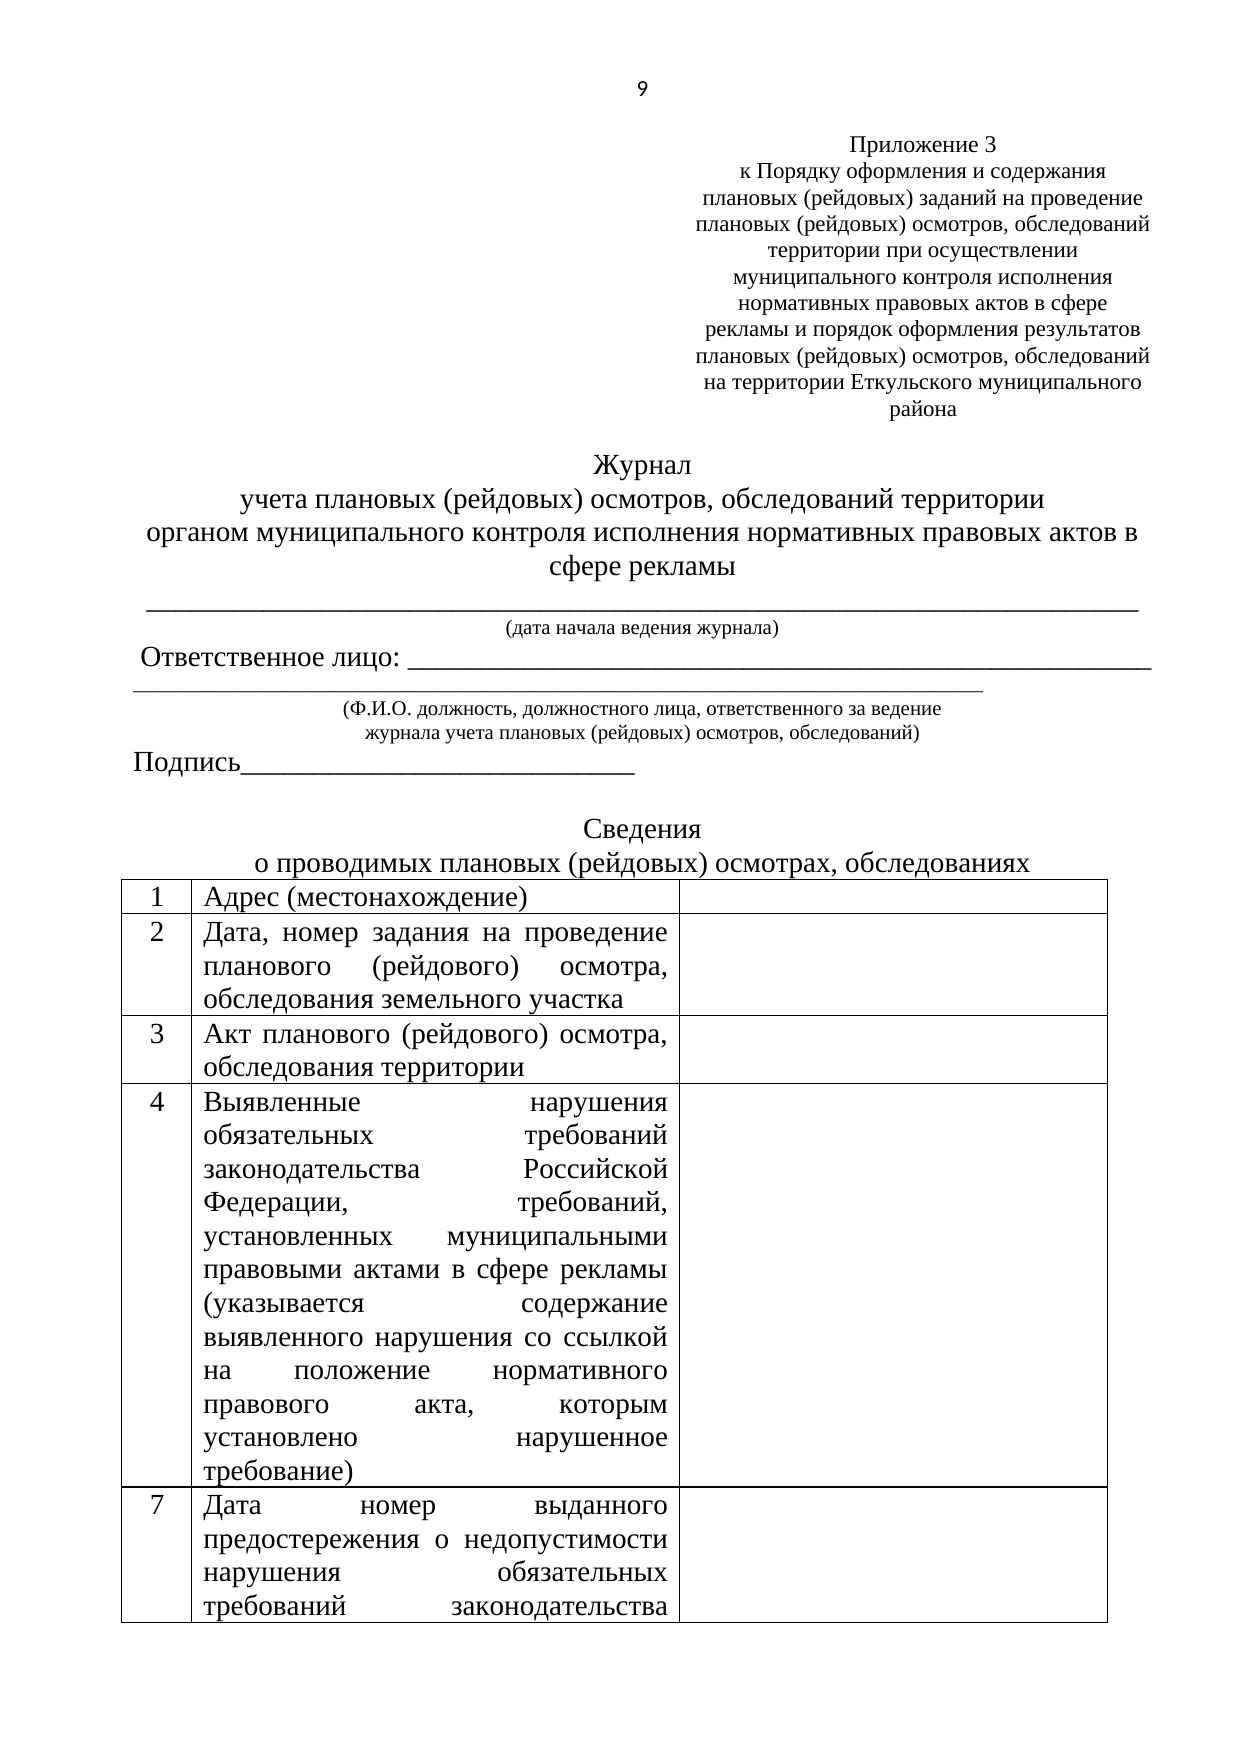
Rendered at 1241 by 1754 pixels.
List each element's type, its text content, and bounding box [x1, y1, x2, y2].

table_header Адрес (местонахождение) [192, 880, 679, 913]
table_cell Акт планового (рейдового) осмотра, обследования территории [192, 1016, 679, 1083]
table_cell 3 [122, 1016, 191, 1083]
table_cell 4 [122, 1084, 191, 1486]
table_cell Дата, номер задания на проведение планового (рейдового) осмотра, обследования земельного участка [192, 914, 679, 1015]
table_header [680, 880, 1107, 913]
text учета плановых (рейдовых) осмотров, обследований территории [133, 481, 1152, 514]
table_cell [680, 914, 1107, 1015]
text ____________________________________________________________________ [133, 673, 1152, 696]
text Сведения [133, 811, 1152, 845]
text Подпись___________________________ [133, 744, 1152, 778]
text о проводимых плановых (рейдовых) осмотрах, обследованиях [133, 845, 1152, 878]
text Приложение 3 к Порядку оформления и содержания плановых (рейдовых) заданий на проведение плановых (рейдовых) осмотров, обследований территории при осуществлении муниципального контроля исполнения нормативных правовых актов в сфере рекламы и порядок оформления результатов плановых (рейдовых) осмотров, обследований на территории Еткульского муниципального района [694, 130, 1152, 421]
text (Ф.И.О. должность, должностного лица, ответственного за ведение [133, 696, 1152, 720]
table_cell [192, 1488, 679, 1622]
table_cell [680, 1016, 1107, 1083]
table_cell Выявленные нарушения обязательных требований законодательства Российской Федерации, требований, установленных муниципальными правовыми актами в сфере рекламы (указывается содержание выявленного нарушения со ссылкой на положение нормативного правового акта, которым установлено нарушенное требование) [192, 1084, 679, 1486]
text Журнал [133, 447, 1152, 481]
text (дата начала ведения журнала) [133, 615, 1152, 639]
table_header 1 [122, 880, 191, 913]
text Ответственное лицо: ___________________________________________________ [133, 639, 1152, 673]
table_cell [680, 1488, 1107, 1622]
text ____________________________________________________________________ [133, 581, 1152, 615]
text журнала учета плановых (рейдовых) осмотров, обследований) [133, 720, 1152, 744]
table_cell 2 [122, 914, 191, 1015]
text органом муниципального контроля исполнения нормативных правовых актов в сфере рекламы [133, 514, 1152, 581]
table_cell 7 [122, 1488, 191, 1622]
table_cell [680, 1084, 1107, 1486]
